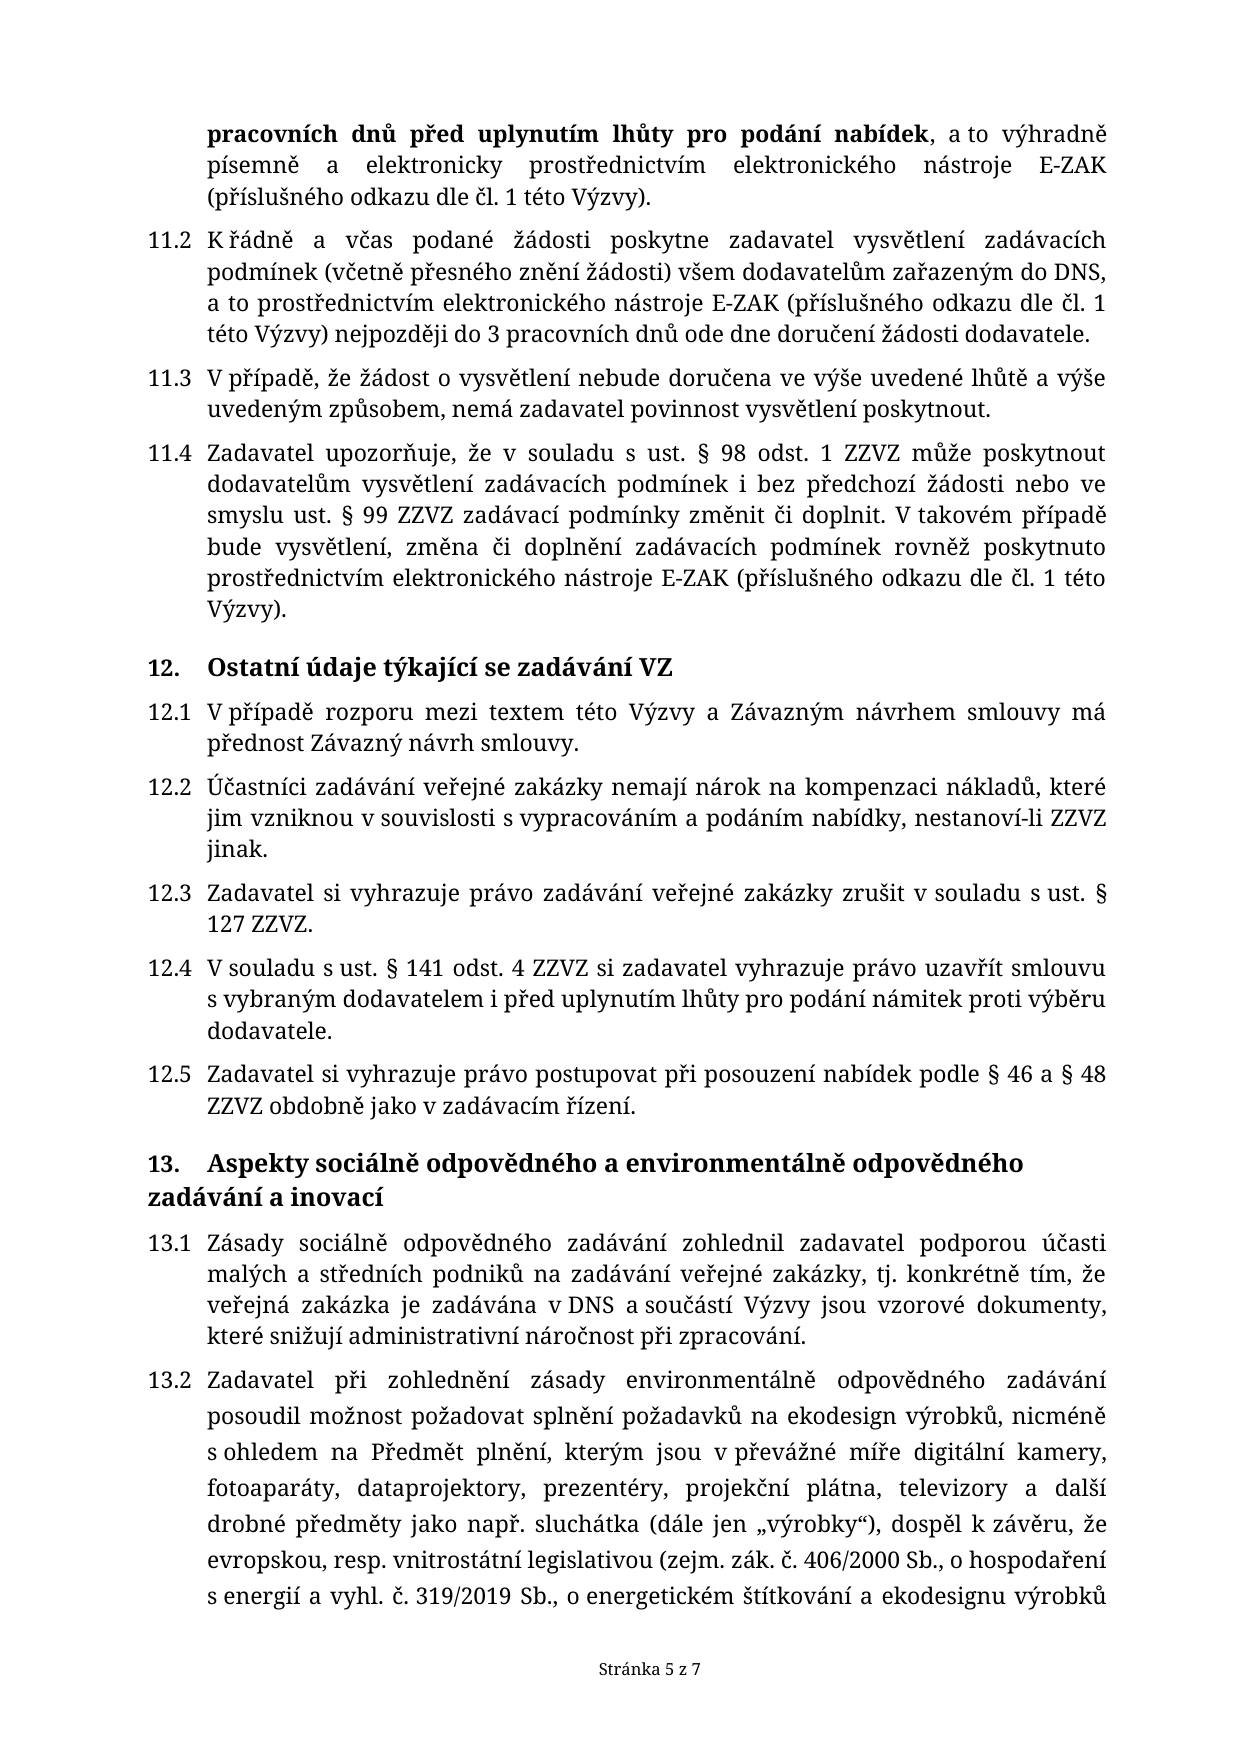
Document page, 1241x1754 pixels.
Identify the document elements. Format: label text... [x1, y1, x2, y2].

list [148, 118, 1107, 212]
list Účastníci zadávání veřejné zakázky nemají nárok na kompenzaci nákladů, které jim vzniknou v souvislosti s vypracováním a podáním nabídky, nestanoví-li ZZVZ jinak. [148, 771, 1107, 865]
text 13.1 Zásady sociálně odpovědného zadávání zohlednil zadavatel podporou účasti malých a středních podniků na zadávání veřejné zakázky, tj. konkrétně tím, že veřejná zakázka je zadávána v DNS a součástí Výzvy jsou vzorové dokumenty, které snižují administrativní náročnost při zpracování. [148, 1227, 1107, 1352]
list Zadavatel si vyhrazuje právo postupovat při posouzení nabídek podle § 46 a § 48 ZZVZ obdobně jako v zadávacím řízení. [148, 1058, 1107, 1121]
subtitle Ostatní údaje týkající se zadávání VZ [148, 649, 1107, 683]
list Zadavatel si vyhrazuje právo zadávání veřejné zakázky zrušit v souladu s ust. § 127 ZZVZ. [148, 877, 1107, 940]
list V souladu s ust. § 141 odst. 4 ZZVZ si zadavatel vyhrazuje právo uzavřít smlouvu s vybraným dodavatelem i před uplynutím lhůty pro podání námitek proti výběru dodavatele. [148, 952, 1107, 1046]
list Zadavatel upozorňuje, že v souladu s ust. § 98 odst. 1 ZZVZ může poskytnout dodavatelům vysvětlení zadávacích podmínek i bez předchozí žádosti nebo ve smyslu ust. § 99 ZZVZ zadávací podmínky změnit či doplnit. V takovém případě bude vysvětlení, změna či doplnění zadávacích podmínek rovněž poskytnuto prostřednictvím elektronického nástroje E-ZAK (příslušného odkazu dle čl. 1 této Výzvy). [148, 437, 1107, 624]
list K řádně a včas podané žádosti poskytne zadavatel vysvětlení zadávacích podmínek (včetně přesného znění žádosti) všem dodavatelům zařazeným do DNS, a to prostřednictvím elektronického nástroje E-ZAK (příslušného odkazu dle čl. 1 této Výzvy) nejpozději do 3 pracovních dnů ode dne doručení žádosti dodavatele. [148, 224, 1107, 349]
list V případě, že žádost o vysvětlení nebude doručena ve výše uvedené lhůtě a výše uvedeným způsobem, nemá zadavatel povinnost vysvětlení poskytnout. [148, 362, 1107, 424]
subtitle Aspekty sociálně odpovědného a environmentálně odpovědného zadávání a inovací [148, 1146, 1107, 1214]
list V případě rozporu mezi textem této Výzvy a Závazným návrhem smlouvy má přednost Závazný návrh smlouvy. [148, 696, 1107, 758]
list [148, 1364, 1107, 1611]
